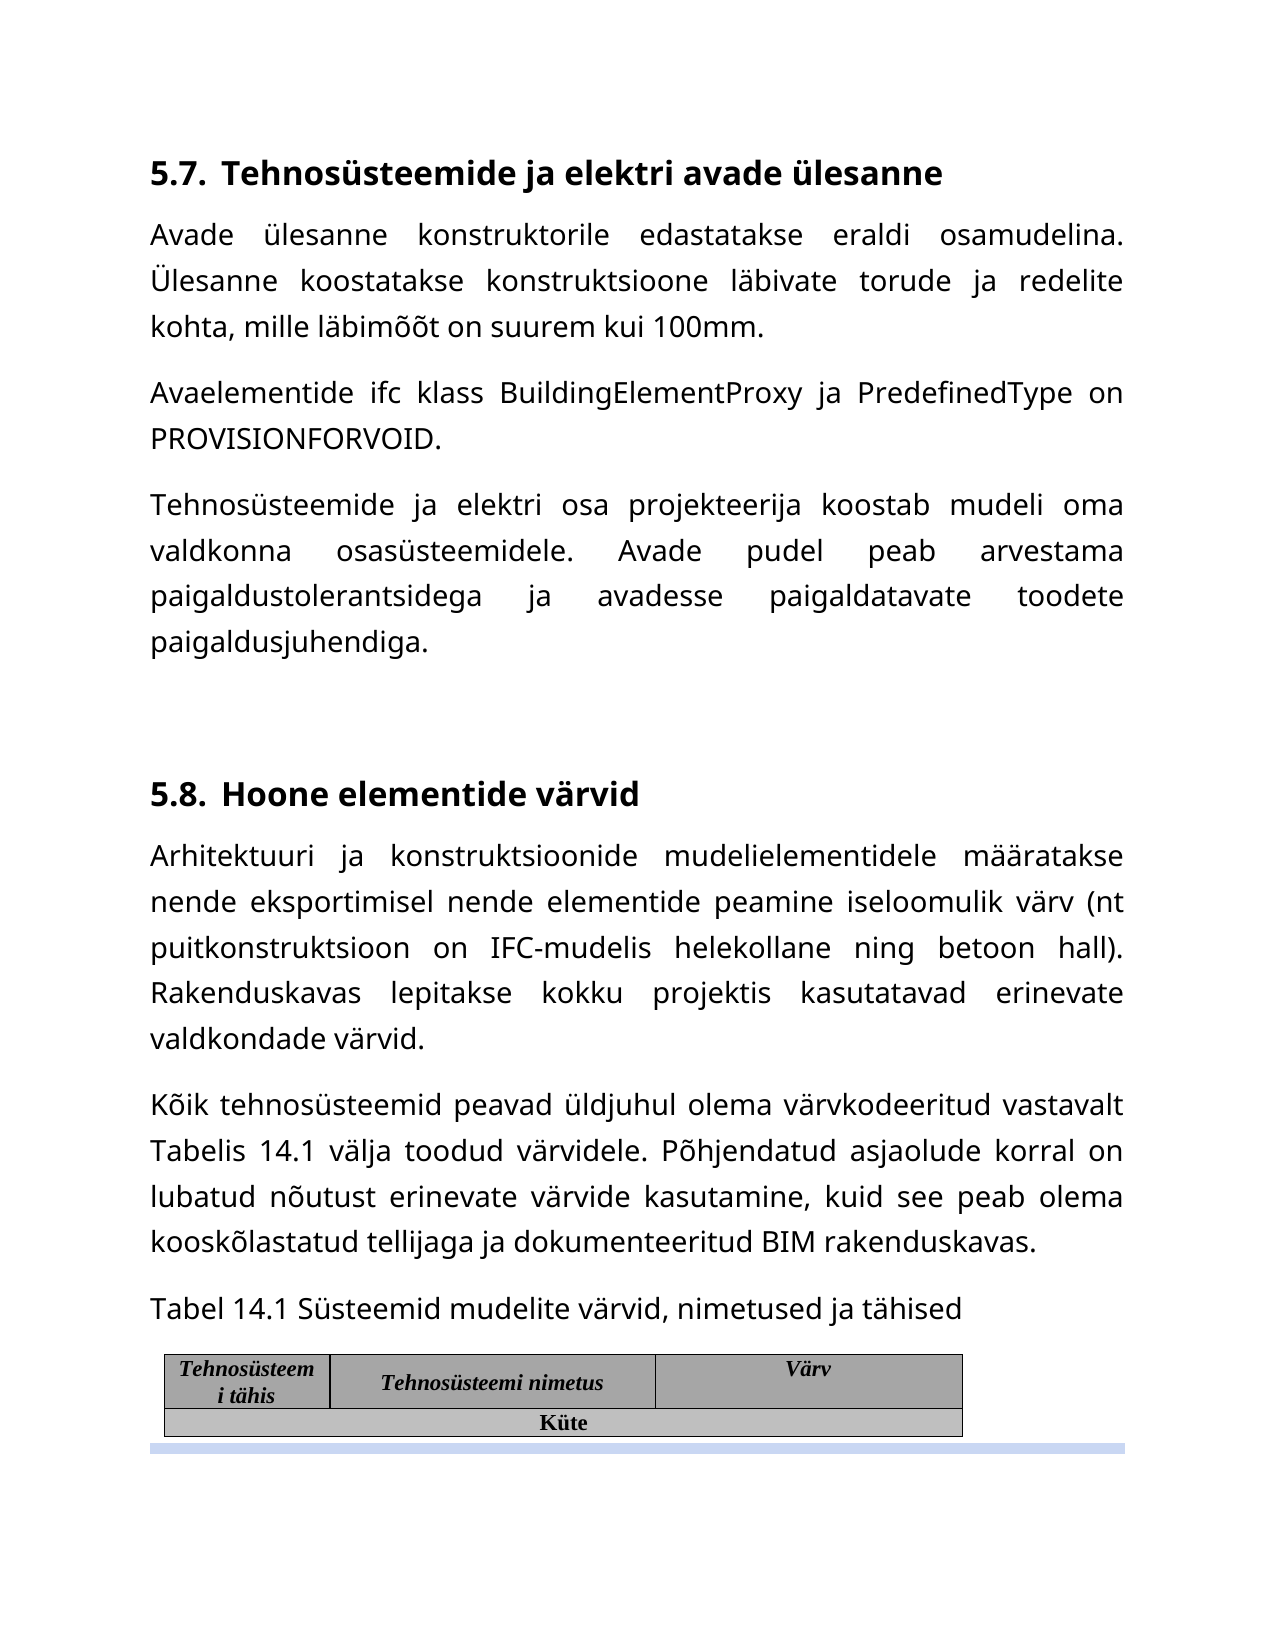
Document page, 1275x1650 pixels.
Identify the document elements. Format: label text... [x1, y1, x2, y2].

table_header Värv [656, 1355, 962, 1408]
subtitle Tehnosüsteemide ja elektri avade ülesanne [150, 150, 1125, 195]
subtitle Hoone elementide värvid [150, 771, 1125, 816]
table_cell Küte [165, 1409, 962, 1436]
text Kõik tehnosüsteemid peavad üldjuhul olema värvkodeeritud vastavalt Tabelis 14.1 välja toodud värvidele. Põhjendatud asjaolude korral on lubatud nõutust erinevate värvide kasutamine, kuid see peab olema kooskõlastatud tellijaga ja dokumenteeritud BIM rakenduskavas. [150, 1084, 1125, 1261]
picture [150, 1443, 1125, 1454]
text Avade ülesanne konstruktorile edastatakse eraldi osamudelina. Ülesanne koostatakse konstruktsioone läbivate torude ja redelite kohta, mille läbimõõt on suurem kui 100mm. [150, 215, 1125, 346]
table_header Tehnosüsteemi tähis [165, 1355, 329, 1408]
table_header Tehnosüsteemi nimetus [331, 1355, 655, 1408]
text Arhitektuuri ja konstruktsioonide mudelielementidele määratakse nende eksportimisel nende elementide peamine iseloomulik värv (nt puitkonstruktsioon on IFC-mudelis helekollane ning betoon hall). Rakenduskavas lepitakse kokku projektis kasutatavad erinevate valdkondade värvid. [150, 836, 1125, 1058]
text Avaelementide ifc klass BuildingElementProxy ja PredefinedType on PROVISIONFORVOID. [150, 372, 1125, 458]
text Tehnosüsteemide ja elektri osa projekteerija koostab mudeli oma valdkonna osasüsteemidele. Avade pudel peab arvestama paigaldustolerantsidega ja avadesse paigaldatavate toodete paigaldusjuhendiga. [150, 484, 1125, 661]
text Tabel 14.1 Süsteemid mudelite värvid, nimetused ja tähised [150, 1288, 1125, 1328]
